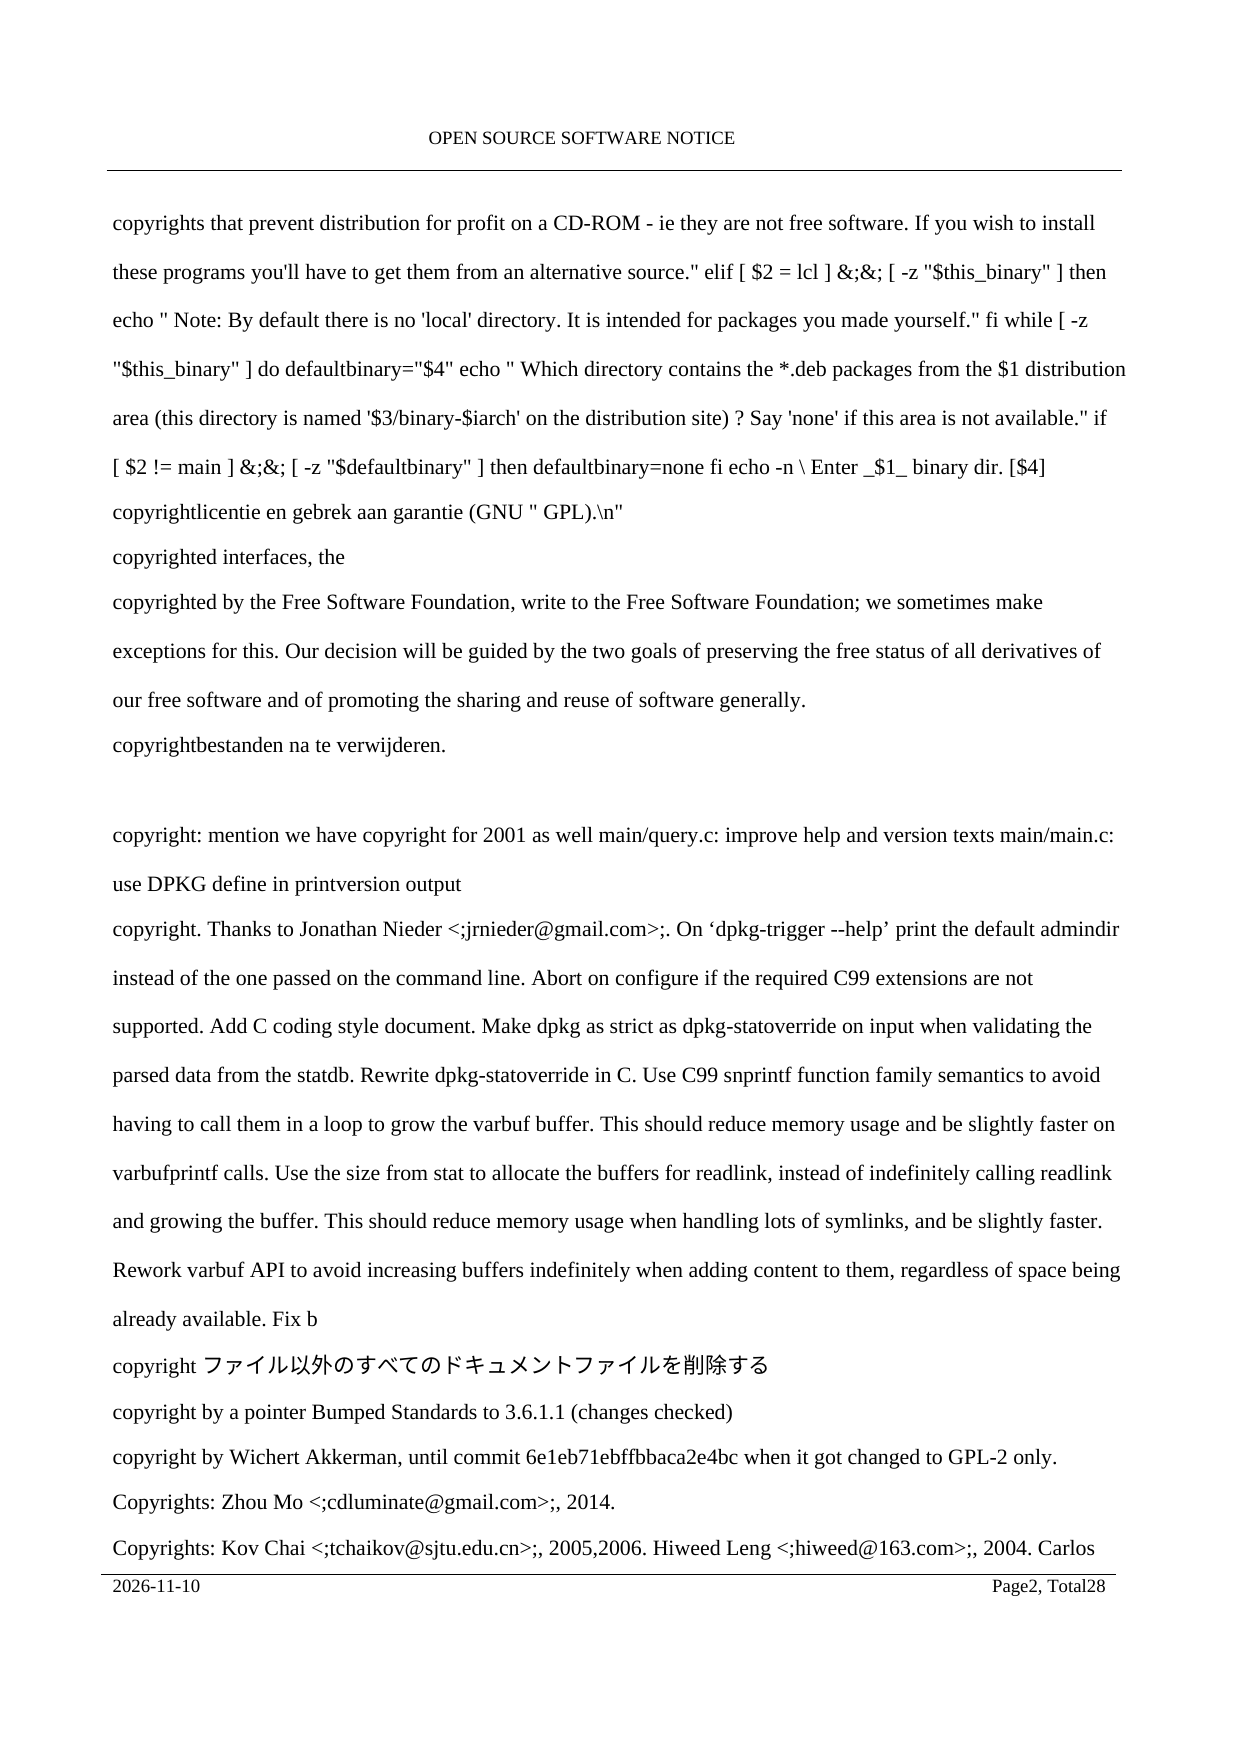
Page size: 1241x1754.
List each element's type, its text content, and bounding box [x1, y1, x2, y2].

text Copyrights: Zhou Mo <;cdluminate@gmail.com>;, 2014. [112, 1486, 1128, 1518]
text copyrights that prevent distribution for profit on a CD-ROM - ie they are not free software. If you wish to install these programs you'll have to get them from an alternative source." elif [ $2 = lcl ] &;&; [ -z "$this_binary" ] then echo " Note: By default there is no 'local' directory. It is intended for packages you made yourself." fi while [ -z "$this_binary" ] do defaultbinary="$4" echo " Which directory contains the *.deb packages from the $1 distribution area (this directory is named '$3/binary-$iarch' on the distribution site) ? Say 'none' if this area is not available." if [ $2 != main ] &;&; [ -z "$defaultbinary" ] then defaultbinary=none fi echo -n \ Enter _$1_ binary dir. [$4] [112, 206, 1128, 483]
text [112, 1531, 1128, 1563]
text copyrighted by the Free Software Foundation, write to the Free Software Foundation; we sometimes make exceptions for this. Our decision will be guided by the two goals of preserving the free status of all derivatives of our free software and of promoting the sharing and reuse of software generally. [112, 585, 1128, 715]
text copyright. Thanks to Jonathan Nieder <;jrnieder@gmail.com>;. On ‘dpkg-trigger --help’ print the default admindir instead of the one passed on the command line. Abort on configure if the required C99 extensions are not supported. Add C coding style document. Make dpkg as strict as dpkg-statoverride on input when validating the parsed data from the statdb. Rewrite dpkg-statoverride in C. Use C99 snprintf function family semantics to avoid having to call them in a loop to grow the varbuf buffer. This should reduce memory usage and be slightly faster on varbufprintf calls. Use the size from stat to allocate the buffers for readlink, instead of indefinitely calling readlink and growing the buffer. This should reduce memory usage when handling lots of symlinks, and be slightly faster. Rework varbuf API to avoid increasing buffers indefinitely when adding content to them, regardless of space being already available. Fix b [112, 912, 1128, 1334]
text copyrighted interfaces, the [112, 540, 1128, 573]
text copyrightbestanden na te verwijderen. [112, 728, 1128, 761]
text copyright by a pointer Bumped Standards to 3.6.1.1 (changes checked) [112, 1396, 1128, 1428]
text copyright by Wichert Akkerman, until commit 6e1eb71ebffbbaca2e4bc when it got changed to GPL-2 only. [112, 1441, 1128, 1473]
text copyrightlicentie en gebrek aan garantie (GNU " GPL).\n" [112, 495, 1128, 528]
text copyright ファイル以外のすべてのドキュメントファイルを削除する [112, 1347, 1128, 1380]
text copyright: mention we have copyright for 2001 as well main/query.c: improve help and version texts main/main.c: use DPKG define in printversion output [112, 818, 1128, 899]
